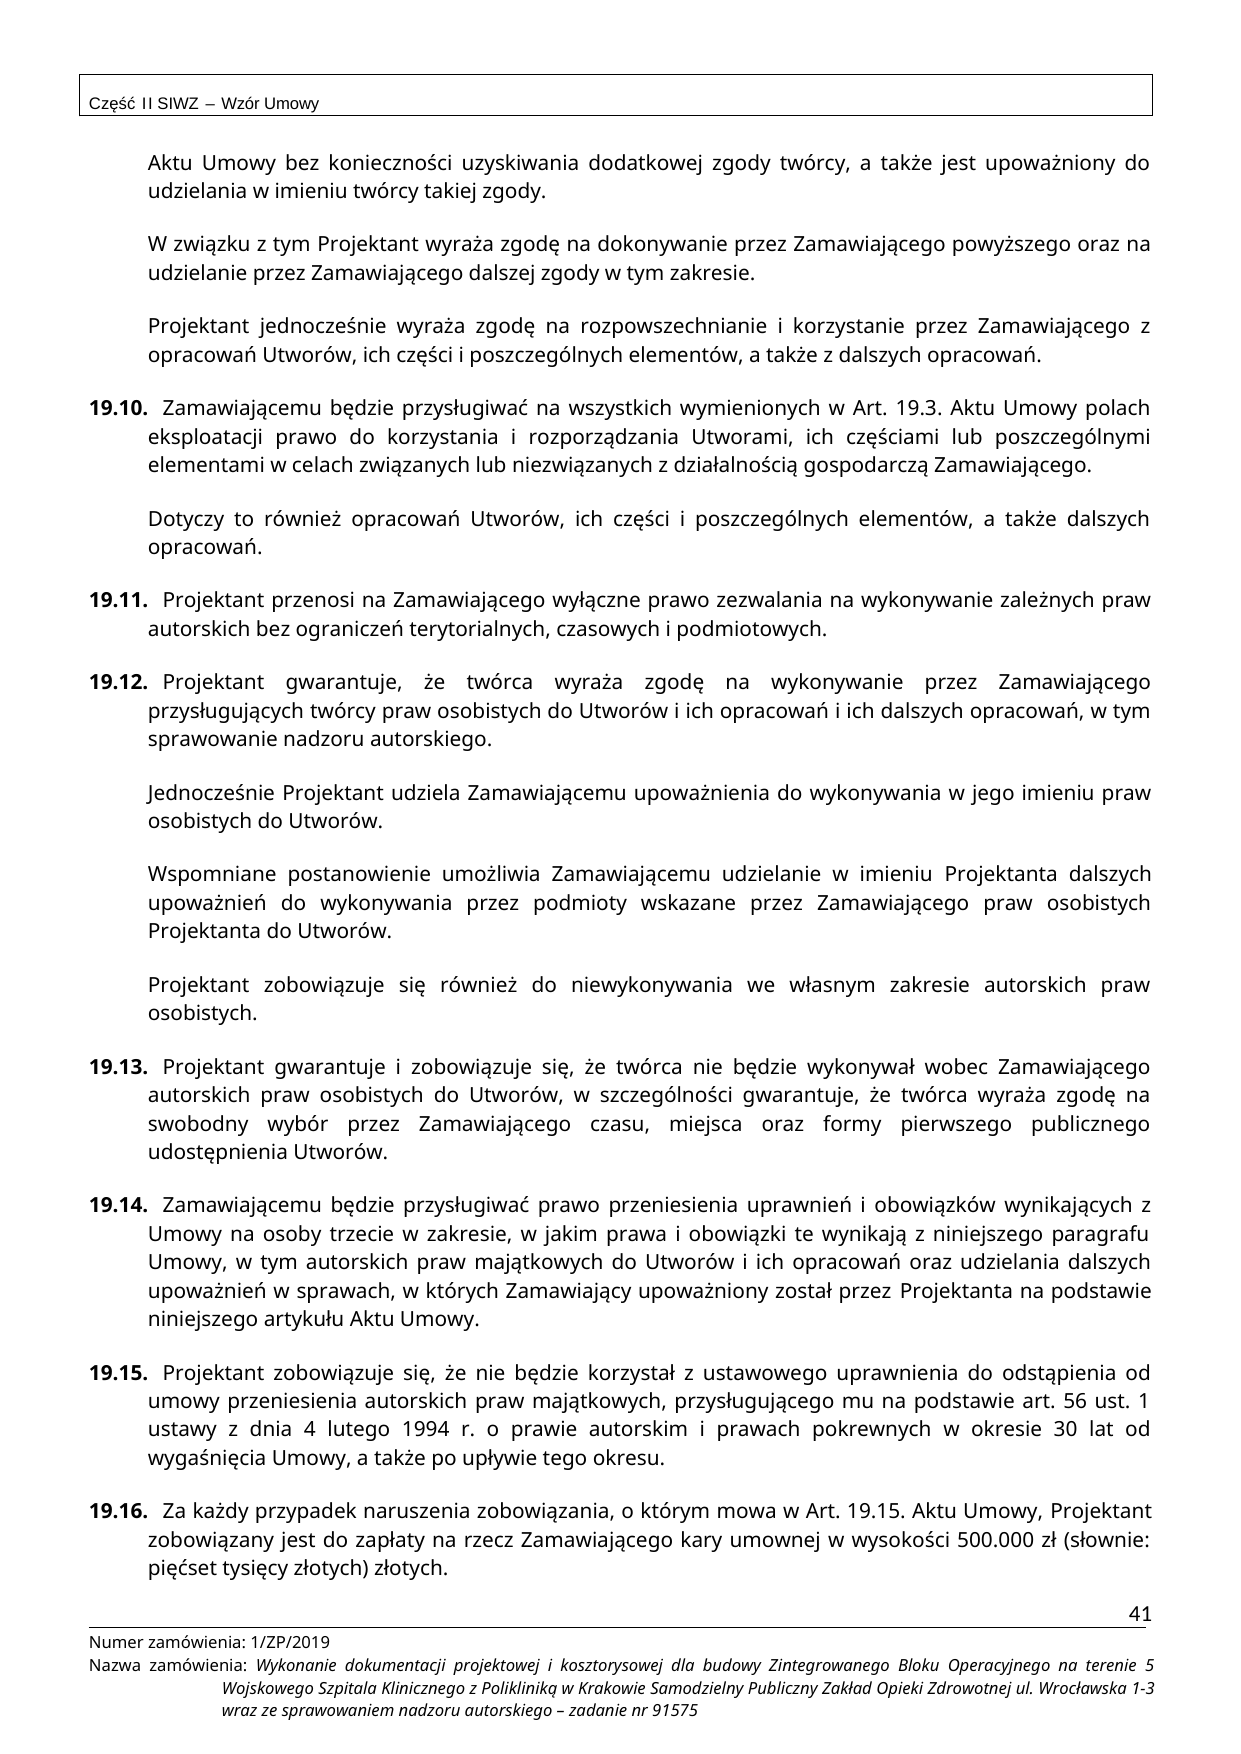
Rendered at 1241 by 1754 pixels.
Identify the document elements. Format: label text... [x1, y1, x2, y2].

list Projektant gwarantuje, że twórca wyraża zgodę na wykonywanie przez Zamawiającego przysługujących twórcy praw osobistych do Utworów i ich opracowań i ich dalszych opracowań, w tym sprawowanie nadzoru autorskiego. [89, 667, 1152, 753]
list Za każdy przypadek naruszenia zobowiązania, o którym mowa w Art. 19.15. Aktu Umowy, Projektant zobowiązany jest do zapłaty na rzecz Zamawiającego kary umownej w wysokości 500.000 zł (słownie: pięćset tysięcy złotych) złotych. [89, 1496, 1152, 1582]
text W związku z tym Projektant wyraża zgodę na dokonywanie przez Zamawiającego powyższego oraz na udzielanie przez Zamawiającego dalszej zgody w tym zakresie. [148, 229, 1152, 286]
text Jednocześnie Projektant udziela Zamawiającemu upoważnienia do wykonywania w jego imieniu praw osobistych do Utworów. [148, 778, 1152, 834]
list Projektant gwarantuje i zobowiązuje się, że twórca nie będzie wykonywał wobec Zamawiającego autorskich praw osobistych do Utworów, w szczególności gwarantuje, że twórca wyraża zgodę na swobodny wybór przez Zamawiającego czasu, miejsca oraz formy pierwszego publicznego udostępnienia Utworów. [89, 1052, 1152, 1166]
list Zamawiającemu będzie przysługiwać prawo przeniesienia uprawnień i obowiązków wynikających z Umowy na osoby trzecie w zakresie, w jakim prawa i obowiązki te wynikają z niniejszego paragrafu Umowy, w tym autorskich praw majątkowych do Utworów i ich opracowań oraz udzielania dalszych upoważnień w sprawach, w których Zamawiający upoważniony został przez Projektanta na podstawie niniejszego artykułu Aktu Umowy. [89, 1191, 1152, 1333]
text Dotyczy to również opracowań Utworów, ich części i poszczególnych elementów, a także dalszych opracowań. [148, 504, 1152, 561]
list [89, 148, 1152, 204]
text Projektant jednocześnie wyraża zgodę na rozpowszechnianie i korzystanie przez Zamawiającego z opracowań Utworów, ich części i poszczególnych elementów, a także z dalszych opracowań. [148, 311, 1152, 368]
list Projektant przenosi na Zamawiającego wyłączne prawo zezwalania na wykonywanie zależnych praw autorskich bez ograniczeń terytorialnych, czasowych i podmiotowych. [89, 586, 1152, 642]
text Projektant zobowiązuje się również do niewykonywania we własnym zakresie autorskich praw osobistych. [148, 970, 1152, 1027]
list Projektant zobowiązuje się, że nie będzie korzystał z ustawowego uprawnienia do odstąpienia od umowy przeniesienia autorskich praw majątkowych, przysługującego mu na podstawie art. 56 ust. 1 ustawy z dnia 4 lutego 1994 r. o prawie autorskim i prawach pokrewnych w okresie 30 lat od wygaśnięcia Umowy, a także po upływie tego okresu. [89, 1358, 1152, 1471]
list Zamawiającemu będzie przysługiwać na wszystkich wymienionych w Art. 19.3. Aktu Umowy polach eksploatacji prawo do korzystania i rozporządzania Utworami, ich częściami lub poszczególnymi elementami w celach związanych lub niezwiązanych z działalnością gospodarczą Zamawiającego. [89, 393, 1152, 479]
text Wspomniane postanowienie umożliwia Zamawiającemu udzielanie w imieniu Projektanta dalszych upoważnień do wykonywania przez podmioty wskazane przez Zamawiającego praw osobistych Projektanta do Utworów. [148, 859, 1152, 945]
